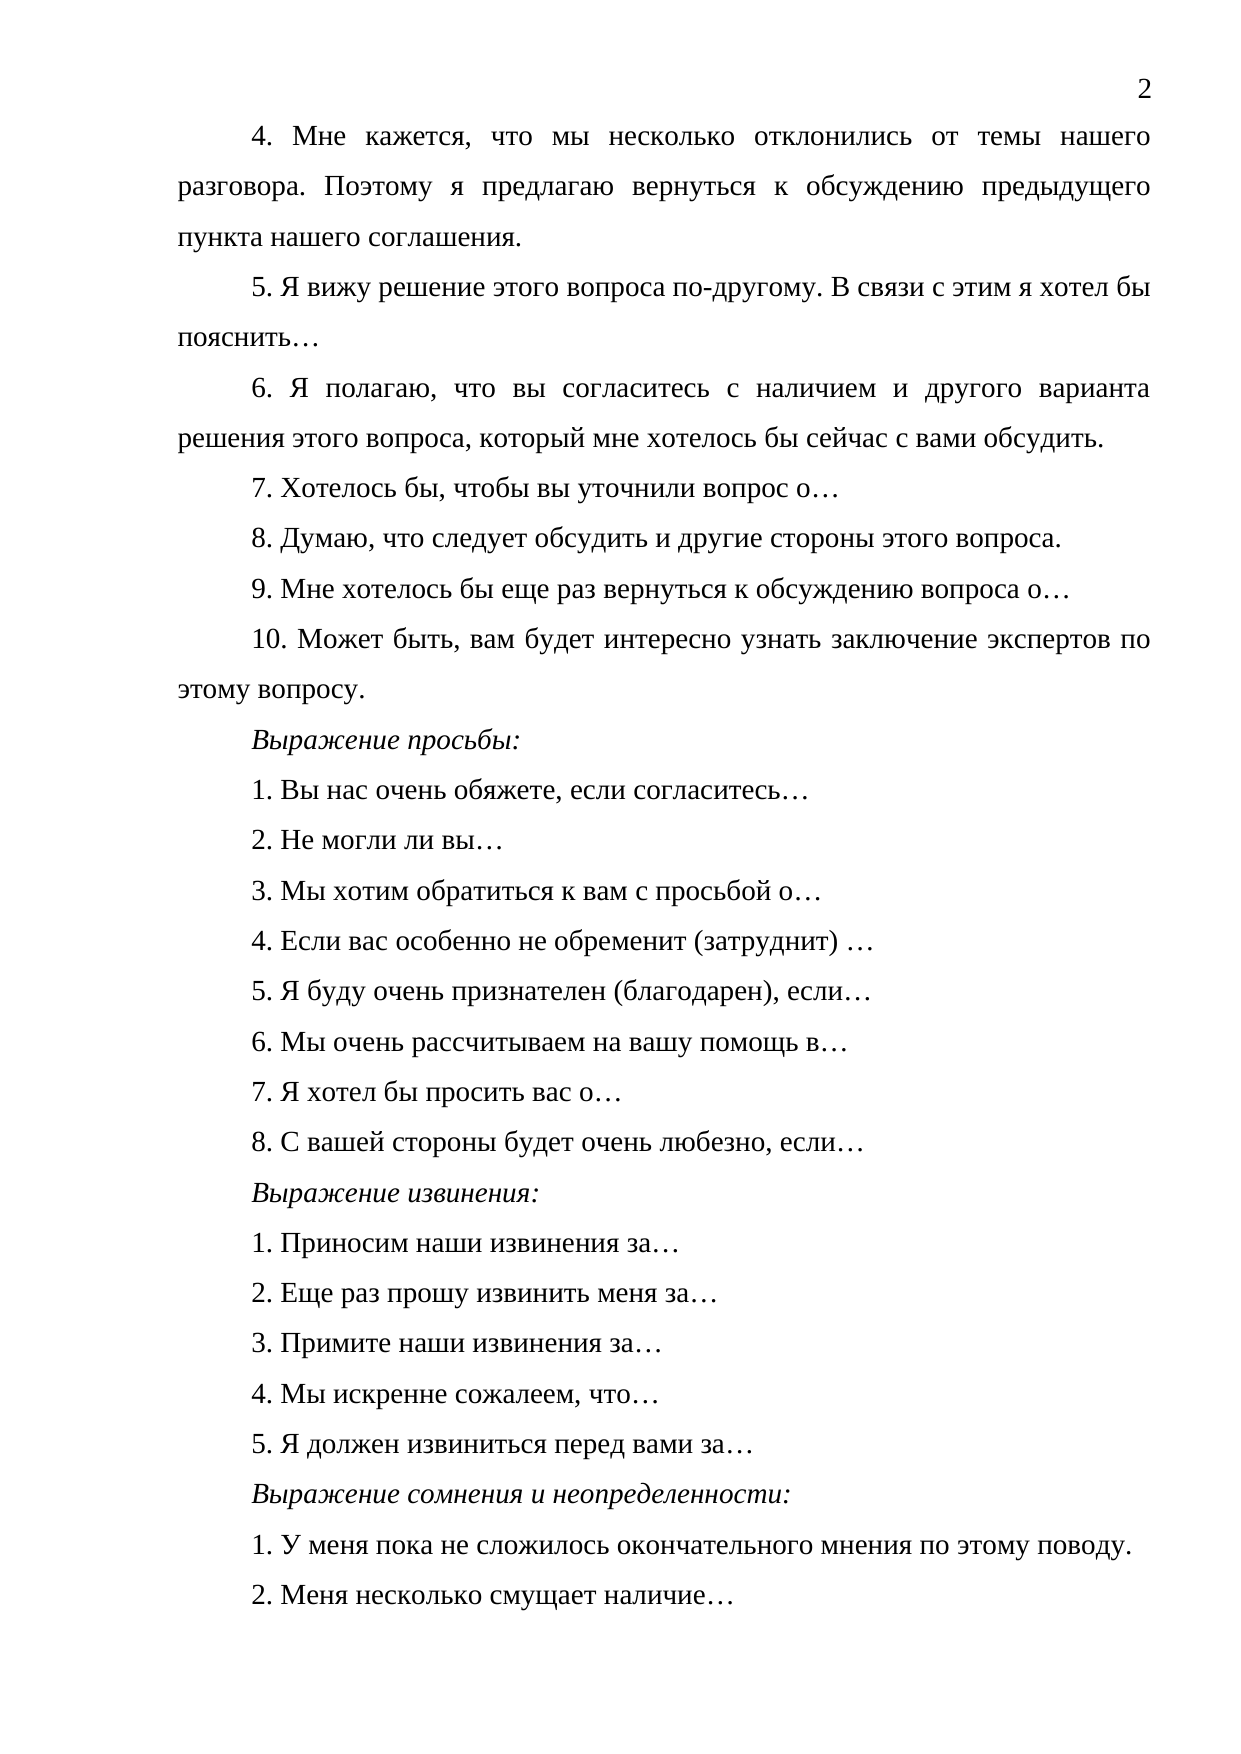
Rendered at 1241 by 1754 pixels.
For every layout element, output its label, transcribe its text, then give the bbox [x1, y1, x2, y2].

text 8. С вашей стороны будет очень любезно, если… [177, 1124, 1152, 1158]
text 4. Мне кажется, что мы несколько отклонились от темы нашего разговора. Поэтому я предлагаю вернуться к обсуждению предыдущего пункта нашего соглашения. [177, 118, 1152, 252]
text 3. Мы хотим обратиться к вам с просьбой о… [177, 873, 1152, 906]
text 6. Мы очень рассчитываем на вашу помощь в… [177, 1024, 1152, 1057]
text 1. Приносим наши извинения за… [177, 1225, 1152, 1258]
text 8. Думаю, что следует обсудить и другие стороны этого вопроса. [177, 521, 1152, 554]
text 7. Я хотел бы просить вас о… [177, 1074, 1152, 1108]
text 2. Еще раз прошу извинить меня за… [177, 1275, 1152, 1309]
text 5. Я буду очень признателен (благодарен), если… [177, 973, 1152, 1007]
text 9. Мне хотелось бы еще раз вернуться к обсуждению вопроса о… [177, 571, 1152, 604]
text 1. У меня пока не сложилось окончательного мнения по этому поводу. [177, 1527, 1152, 1560]
text Выражение просьбы: [177, 722, 1152, 755]
text 6. Я полагаю, что вы согласитесь с наличием и другого варианта решения этого вопроса, который мне хотелось бы сейчас с вами обсудить. [177, 370, 1152, 453]
text 5. Я должен извиниться перед вами за… [177, 1426, 1152, 1460]
text Выражение извинения: [177, 1175, 1152, 1208]
text Выражение сомнения и неопределенности: [177, 1477, 1152, 1510]
text 7. Хотелось бы, чтобы вы уточнили вопрос о… [177, 470, 1152, 504]
text 3. Примите наши извинения за… [177, 1326, 1152, 1359]
text 4. Если вас особенно не обременит (затруднит) … [177, 923, 1152, 957]
text 5. Я вижу решение этого вопроса по-другому. В связи с этим я хотел бы пояснить… [177, 269, 1152, 353]
text 10. Может быть, вам будет интересно узнать заключение экспертов по этому вопросу. [177, 621, 1152, 705]
text 1. Вы нас очень обяжете, если согласитесь… [177, 772, 1152, 806]
text 2. Меня несколько смущает наличие… [177, 1577, 1152, 1611]
text 2. Не могли ли вы… [177, 822, 1152, 856]
text 4. Мы искренне сожалеем, что… [177, 1376, 1152, 1409]
